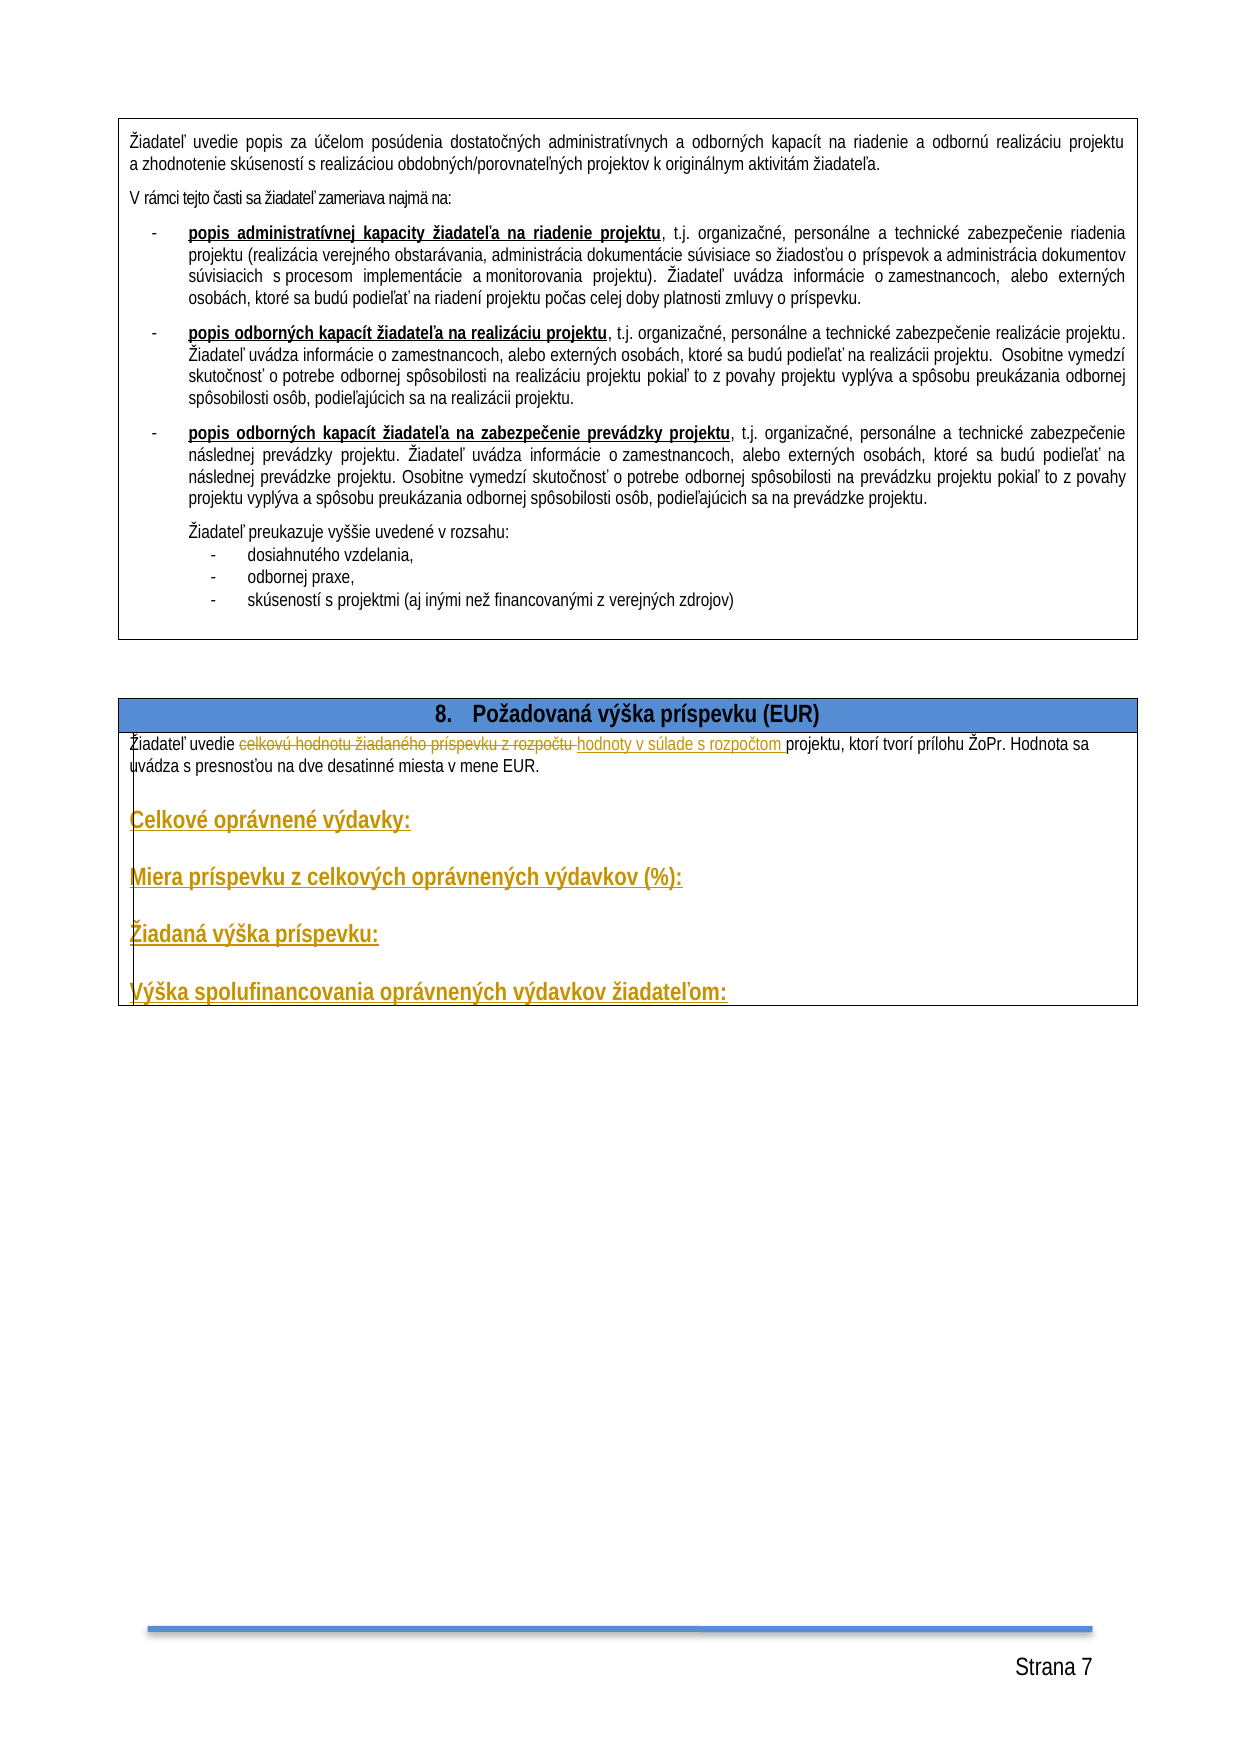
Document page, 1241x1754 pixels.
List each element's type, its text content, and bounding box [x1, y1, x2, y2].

table_cell Žiadateľ uvedie popis za účelom posúdenia dostatočných administratívnych a odborných kapacít na riadenie a odbornú realizáciu projektu a zhodnotenie skúseností s realizáciou obdobných/porovnateľných projektov k originálnym aktivitám žiadateľa. V rámci tejto časti sa žiadateľ zameriava najmä na: popis administratívnej kapacity žiadateľa na riadenie projektu, t.j. organizačné, personálne a technické zabezpečenie riadenia projektu (realizácia verejného obstarávania, administrácia dokumentácie súvisiace so žiadosťou o príspevok a administrácia dokumentov súvisiacich s procesom implementácie a monitorovania projektu). Žiadateľ uvádza informácie o zamestnancoch, alebo externých osobách, ktoré sa budú podieľať na riadení projektu počas celej doby platnosti zmluvy o príspevku. popis odborných kapacít žiadateľa na realizáciu projektu, t.j. organizačné, personálne a technické zabezpečenie realizácie projektu. Žiadateľ uvádza informácie o zamestnancoch, alebo externých osobách, ktoré sa budú podieľať na realizácii projektu. Osobitne vymedzí skutočnosť o potrebe odbornej spôsobilosti na realizáciu projektu pokiaľ to z povahy projektu vyplýva a spôsobu preukázania odbornej spôsobilosti osôb, podieľajúcich sa na realizácii projektu. popis odborných kapacít žiadateľa na zabezpečenie prevádzky projektu, t.j. organizačné, personálne a technické zabezpečenie následnej prevádzky projektu. Žiadateľ uvádza informácie o zamestnancoch, alebo externých osobách, ktoré sa budú podieľať na následnej prevádzke projektu. Osobitne vymedzí skutočnosť o potrebe odbornej spôsobilosti na prevádzku projektu pokiaľ to z povahy projektu vyplýva a spôsobu preukázania odbornej spôsobilosti osôb, podieľajúcich sa na prevádzke projektu. Žiadateľ preukazuje vyššie uvedené v rozsahu: dosiahnutého vzdelania, odbornej praxe, skúseností s projektmi (aj inými než financovanými z verejných zdrojov) [119, 119, 1137, 639]
table_cell Žiadateľ uvedie projektu, ktorí tvorí prílohu ŽoPr. Hodnota sa uvádza s presnosťou na dve desatinné miesta v mene EUR. [134, 733, 1137, 1005]
table_header Požadovaná výška príspevku (EUR) [119, 699, 1137, 732]
